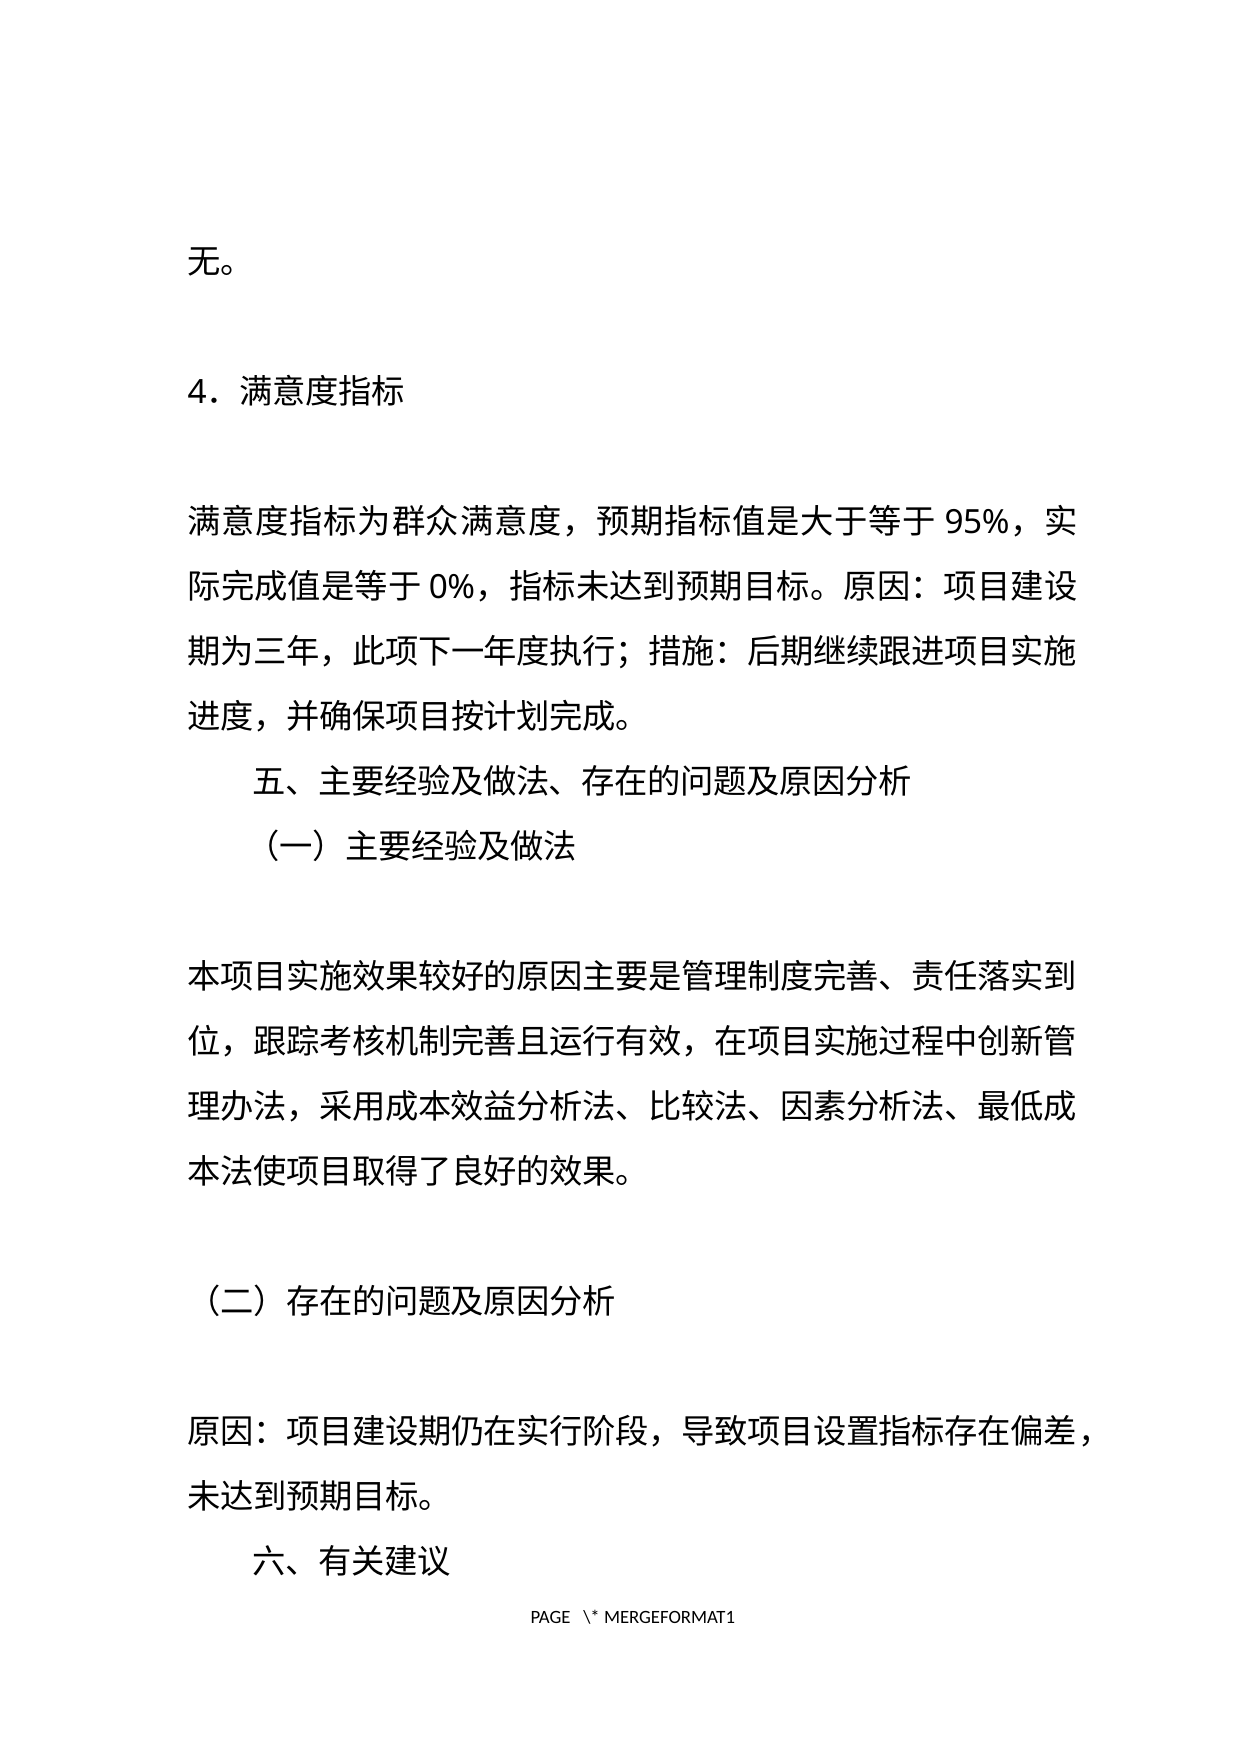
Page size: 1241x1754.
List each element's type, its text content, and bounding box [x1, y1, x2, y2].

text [187, 162, 1078, 747]
text 六、有关建议 [187, 1527, 1078, 1592]
text （一）主要经验及做法 本项目实施效果较好的原因主要是管理制度完善、责任落实到位，跟踪考核机制完善且运行有效，在项目实施过程中创新管理办法，采用成本效益分析法、比较法、因素分析法、最低成本法使项目取得了良好的效果。 （二）存在的问题及原因分析 原因：项目建设期仍在实行阶段，导致项目设置指标存在偏差，未达到预期目标。 [187, 812, 1078, 1527]
text 五、主要经验及做法、存在的问题及原因分析 [187, 747, 1078, 812]
